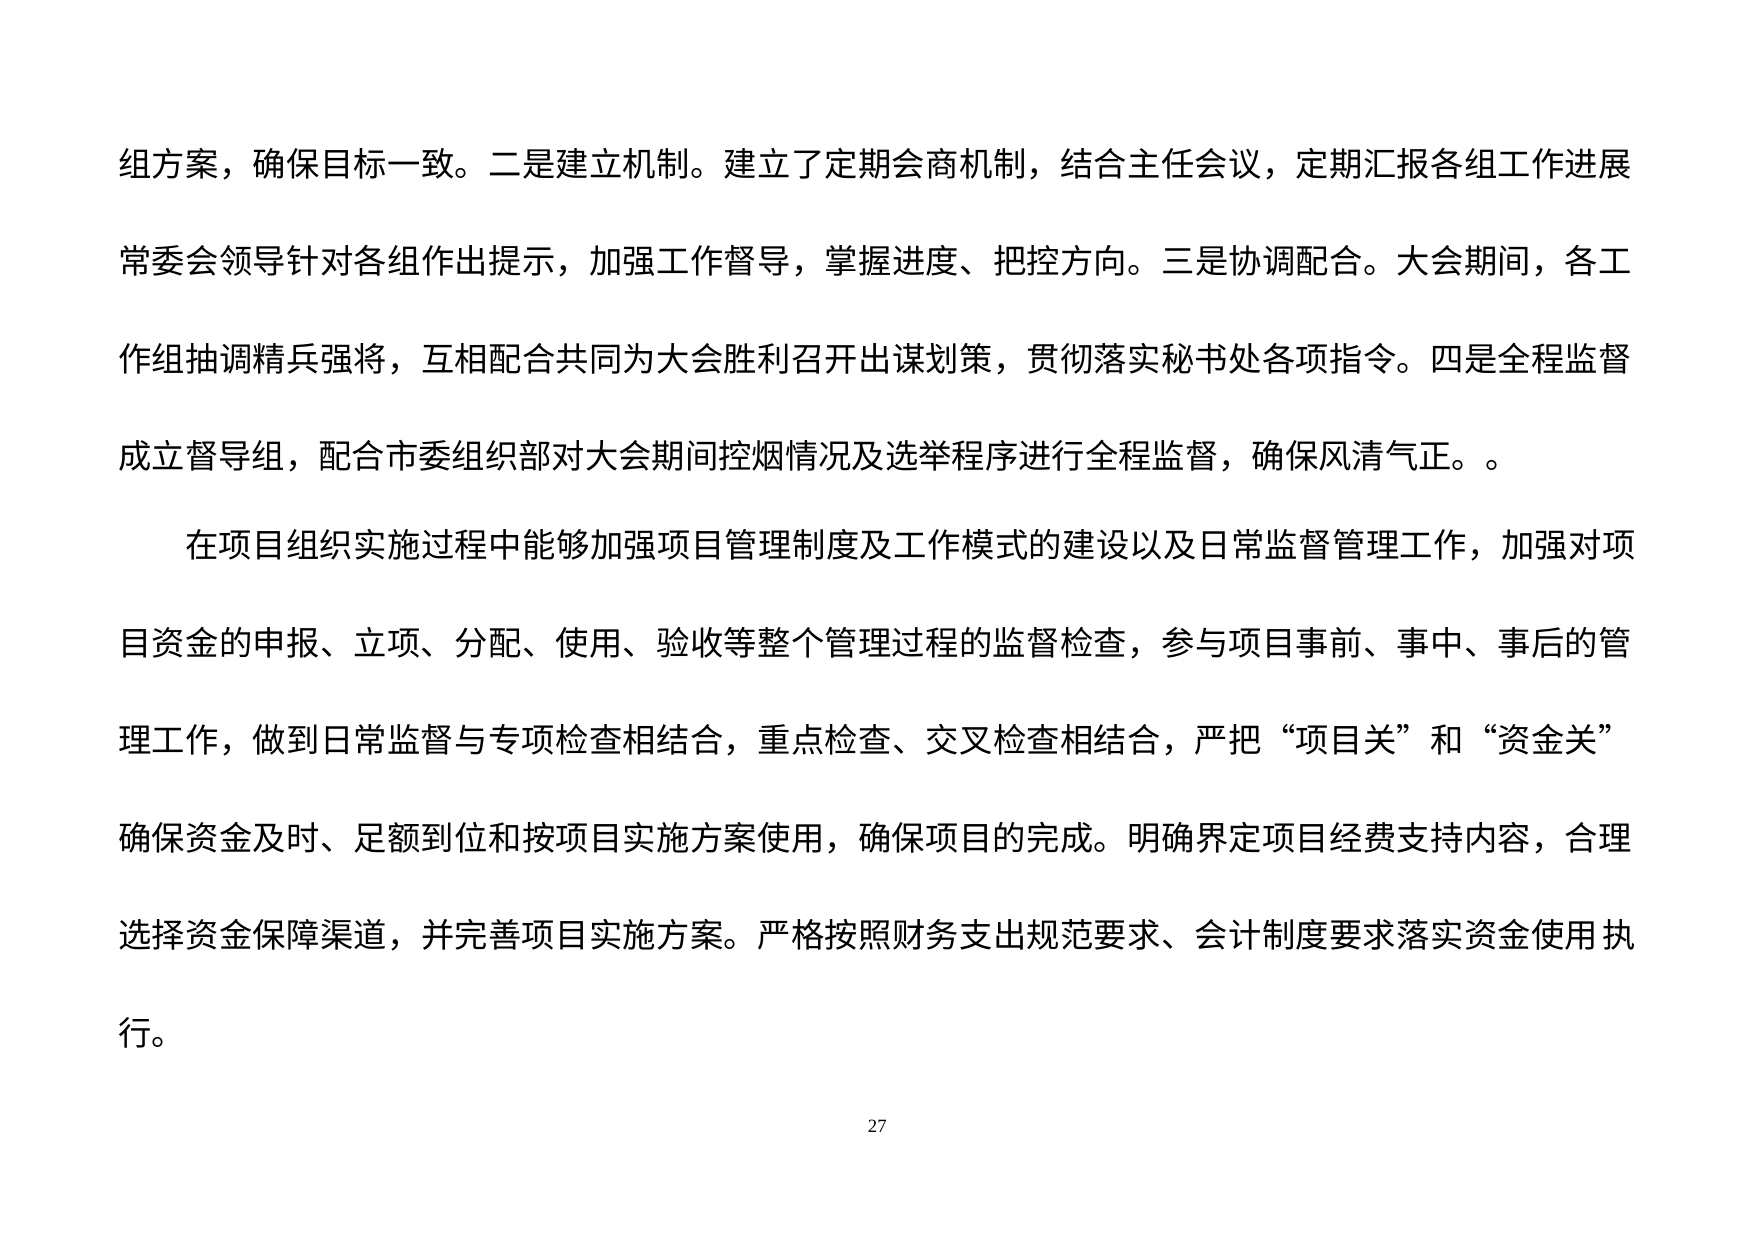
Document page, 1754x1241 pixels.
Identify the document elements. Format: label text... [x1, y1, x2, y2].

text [118, 129, 1636, 487]
text 在项目组织实施过程中能够加强项目管理制度及工作模式的建设以及日常监督管理工作，加强对项目资金的申报、立项、分配、使用、验收等整个管理过程的监督检查，参与项目事前、事中、事后的管理工作，做到日常监督与专项检查相结合，重点检查、交叉检查相结合，严把“项目关”和“资金关”，确保资金及时、足额到位和按项目实施方案使用，确保项目的完成。明确界定项目经费支持内容，合理选择资金保障渠道，并完善项目实施方案。严格按照财务支出规范要求、会计制度要求落实资金使用执行。 [118, 511, 1636, 1063]
